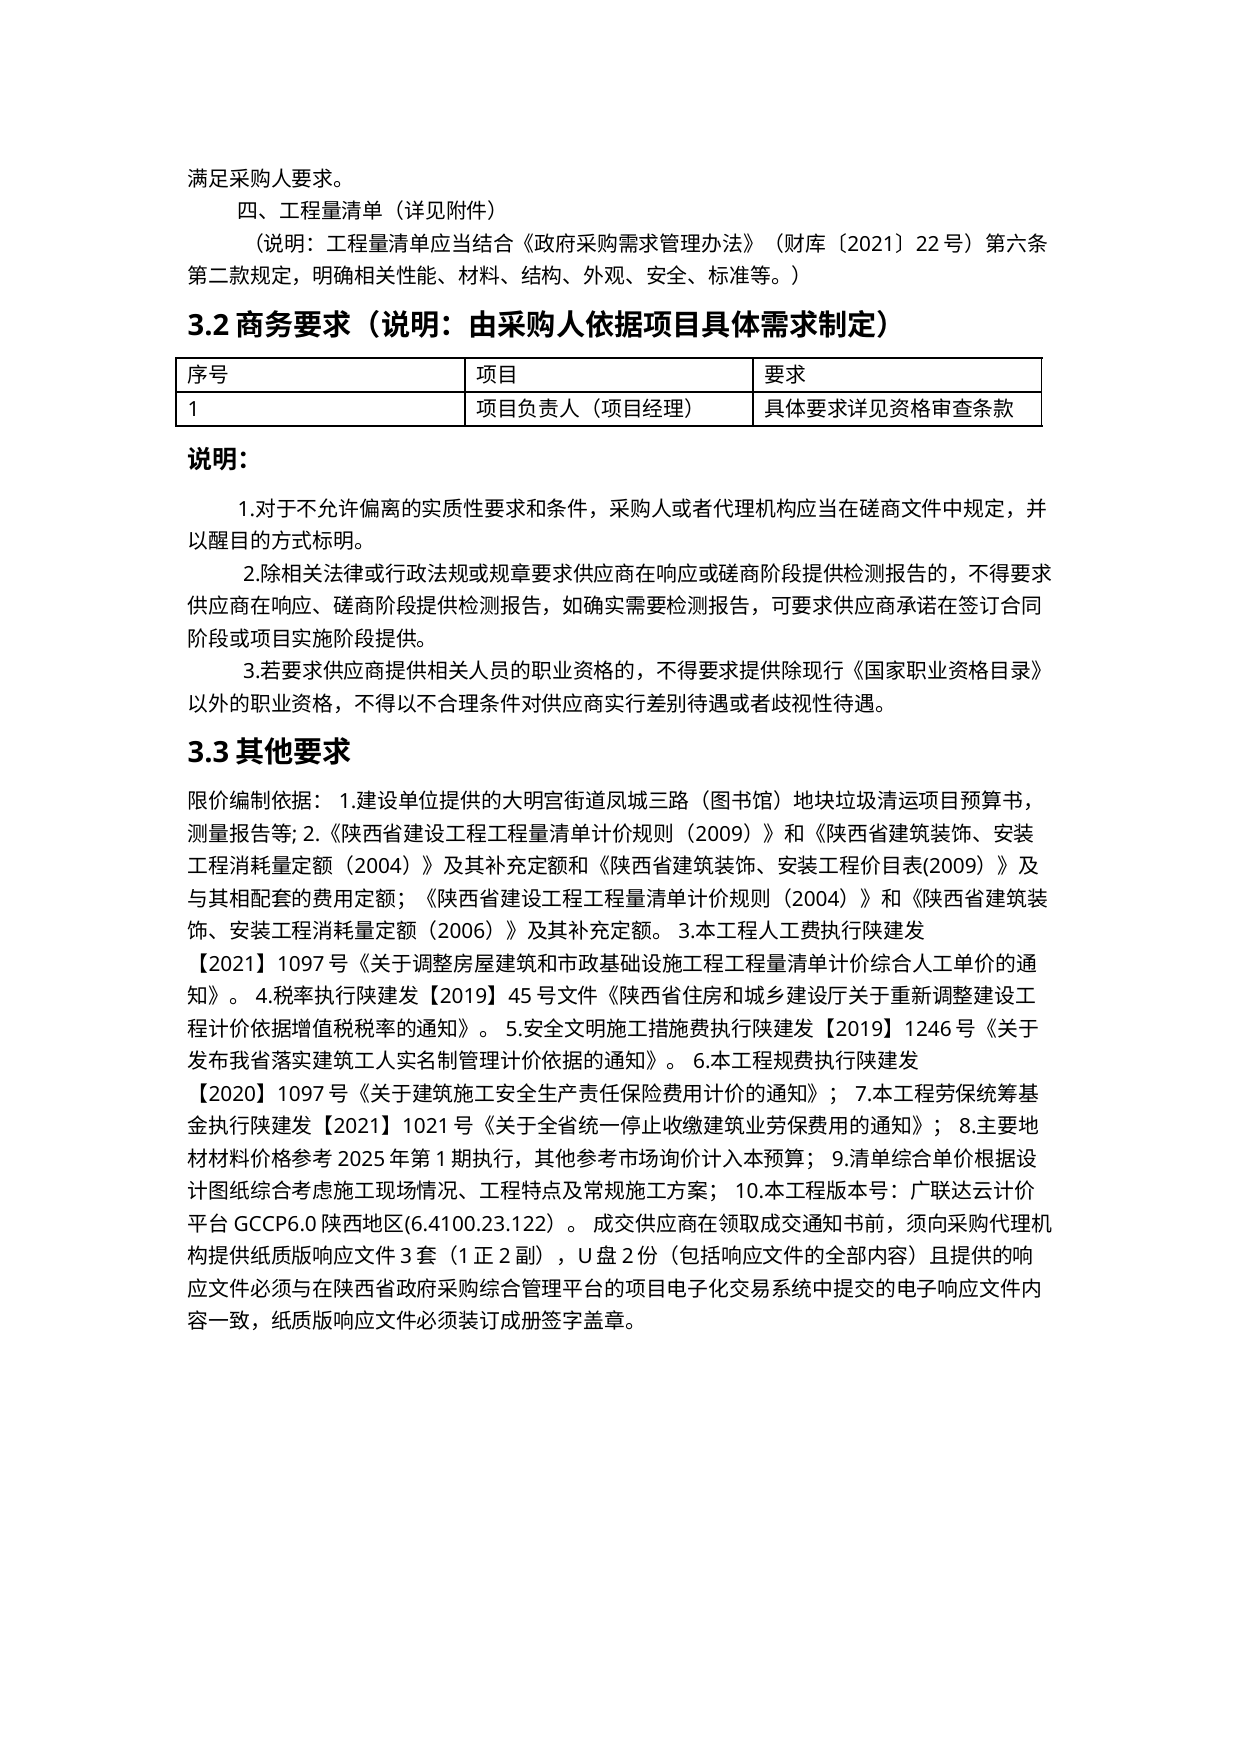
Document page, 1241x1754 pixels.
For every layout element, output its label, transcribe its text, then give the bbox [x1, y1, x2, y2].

table_cell 具体要求详见资格审查条款 [754, 393, 1041, 425]
text 满足采购人要求。 [187, 162, 1053, 194]
table_header 要求 [754, 359, 1041, 391]
text 1.对于不允许偏离的实质性要求和条件，采购人或者代理机构应当在磋商文件中规定，并以醒目的方式标明。 [187, 492, 1053, 557]
text 四、工程量清单（详见附件） [187, 194, 1053, 227]
table_header 项目 [466, 359, 752, 391]
text 3.若要求供应商提供相关人员的职业资格的，不得要求提供除现行《国家职业资格目录》以外的职业资格，不得以不合理条件对供应商实行差别待遇或者歧视性待遇。 [187, 654, 1053, 719]
table_header 序号 [177, 359, 464, 391]
table_cell 1 [177, 393, 464, 425]
text 限价编制依据： 1.建设单位提供的大明宫街道凤城三路（图书馆）地块垃圾清运项目预算书，测量报告等; 2.《陕西省建设工程工程量清单计价规则（2009）》和《陕西省建筑装饰、安装工程消耗量定额（2004）》及其补充定额和《陕西省建筑装饰、安装工程价目表(2009）》及与其相配套的费用定额；《陕西省建设工程工程量清单计价规则（2004）》和《陕西省建筑装饰、安装工程消耗量定额（2006）》及其补充定额。 3.本工程人工费执行陕建发【2021】1097号《关于调整房屋建筑和市政基础设施工程工程量清单计价综合人工单价的通知》。 4.税率执行陕建发【2019】45号文件《陕西省住房和城乡建设厅关于重新调整建设工程计价依据增值税税率的通知》。 5.安全文明施工措施费执行陕建发【2019】1246号《关于发布我省落实建筑工人实名制管理计价依据的通知》。 6.本工程规费执行陕建发【2020】1097号《关于建筑施工安全生产责任保险费用计价的通知》； 7.本工程劳保统筹基金执行陕建发【2021】1021号《关于全省统一停止收缴建筑业劳保费用的通知》； 8.主要地材材料价格参考2025年第1期执行，其他参考市场询价计入本预算； 9.清单综合单价根据设计图纸综合考虑施工现场情况、工程特点及常规施工方案； 10.本工程版本号：广联达云计价平台GCCP6.0陕西地区(6.4100.23.122）。 成交供应商在领取成交通知书前，须向采购代理机构提供纸质版响应文件3套（1正2副），U盘2份（包括响应文件的全部内容）且提供的响应文件必须与在陕西省政府采购综合管理平台的项目电子化交易系统中提交的电子响应文件内容一致，纸质版响应文件必须装订成册签字盖章。 [187, 784, 1053, 1337]
text （说明：工程量清单应当结合《政府采购需求管理办法》（财库〔2021〕22号）第六条第二款规定，明确相关性能、材料、结构、外观、安全、标准等。） [187, 227, 1053, 292]
text 3.3其他要求 [187, 719, 1053, 784]
text 2.除相关法律或行政法规或规章要求供应商在响应或磋商阶段提供检测报告的，不得要求供应商在响应、磋商阶段提供检测报告，如确实需要检测报告，可要求供应商承诺在签订合同阶段或项目实施阶段提供。 [187, 557, 1053, 654]
text 说明： [187, 427, 1053, 492]
text 3.2商务要求（说明：由采购人依据项目具体需求制定） [187, 292, 1053, 357]
table_cell 项目负责人（项目经理） [466, 393, 752, 425]
